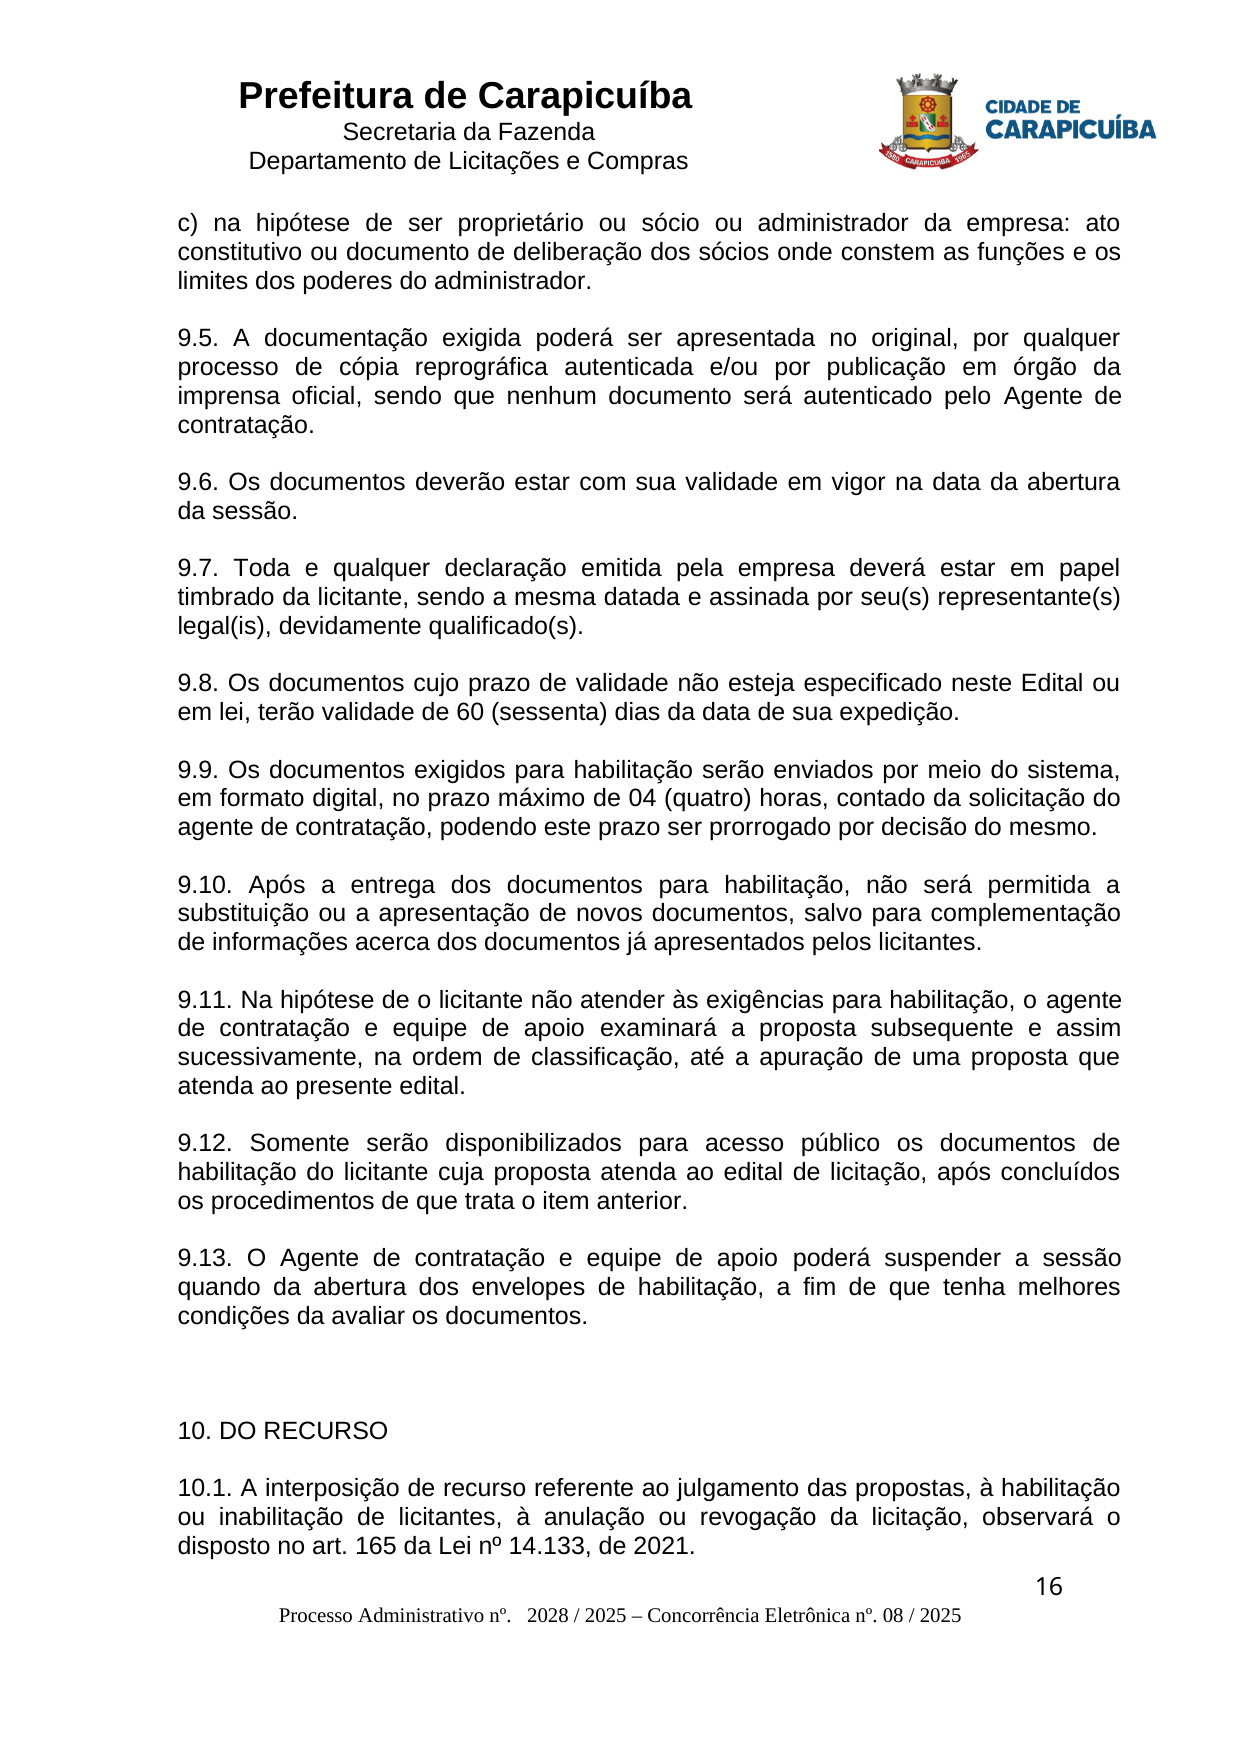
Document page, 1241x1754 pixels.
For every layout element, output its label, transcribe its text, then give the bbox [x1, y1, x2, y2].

text 10.1. A interposição de recurso referente ao julgamento das propostas, à habilitação ou inabilitação de licitantes, à anulação ou revogação da licitação, observará o disposto no art. 165 da Lei nº 14.133, de 2021. [177, 1473, 1122, 1560]
text 10. DO RECURSO [177, 1416, 1122, 1445]
text 9.5. A documentação exigida poderá ser apresentada no original, por qualquer processo de cópia reprográfica autenticada e/ou por publicação em órgão da imprensa oficial, sendo que nenhum documento será autenticado pelo Agente de contratação. [177, 323, 1122, 438]
text 9.8. Os documentos cujo prazo de validade não esteja especificado neste Edital ou em lei, terão validade de 60 (sessenta) dias da data de sua expedição. [177, 668, 1122, 726]
text 9.6. Os documentos deverão estar com sua validade em vigor na data da abertura da sessão. [177, 467, 1122, 525]
text 9.13. O Agente de contratação e equipe de apoio poderá suspender a sessão quando da abertura dos envelopes de habilitação, a fim de que tenha melhores condições da avaliar os documentos. [177, 1243, 1122, 1330]
text 9.9. Os documentos exigidos para habilitação serão enviados por meio do sistema, em formato digital, no prazo máximo de 04 (quatro) horas, contado da solicitação do agente de contratação, podendo este prazo ser prorrogado por decisão do mesmo. [177, 755, 1122, 841]
text 9.12. Somente serão disponibilizados para acesso público os documentos de habilitação do licitante cuja proposta atenda ao edital de licitação, após concluídos os procedimentos de que trata o item anterior. [177, 1128, 1122, 1215]
text 9.10. Após a entrega dos documentos para habilitação, não será permitida a substituição ou a apresentação de novos documentos, salvo para complementação de informações acerca dos documentos já apresentados pelos licitantes. [177, 870, 1122, 956]
picture [877, 65, 1159, 172]
text c) na hipótese de ser proprietário ou sócio ou administrador da empresa: ato constitutivo ou documento de deliberação dos sócios onde constem as funções e os limites dos poderes do administrador. [177, 208, 1122, 295]
text 9.11. Na hipótese de o licitante não atender às exigências para habilitação, o agente de contratação e equipe de apoio examinará a proposta subsequente e assim sucessivamente, na ordem de classificação, até a apuração de uma proposta que atenda ao presente edital. [177, 985, 1122, 1100]
text 9.7. Toda e qualquer declaração emitida pela empresa deverá estar em papel timbrado da licitante, sendo a mesma datada e assinada por seu(s) representante(s) legal(is), devidamente qualificado(s). [177, 553, 1122, 640]
